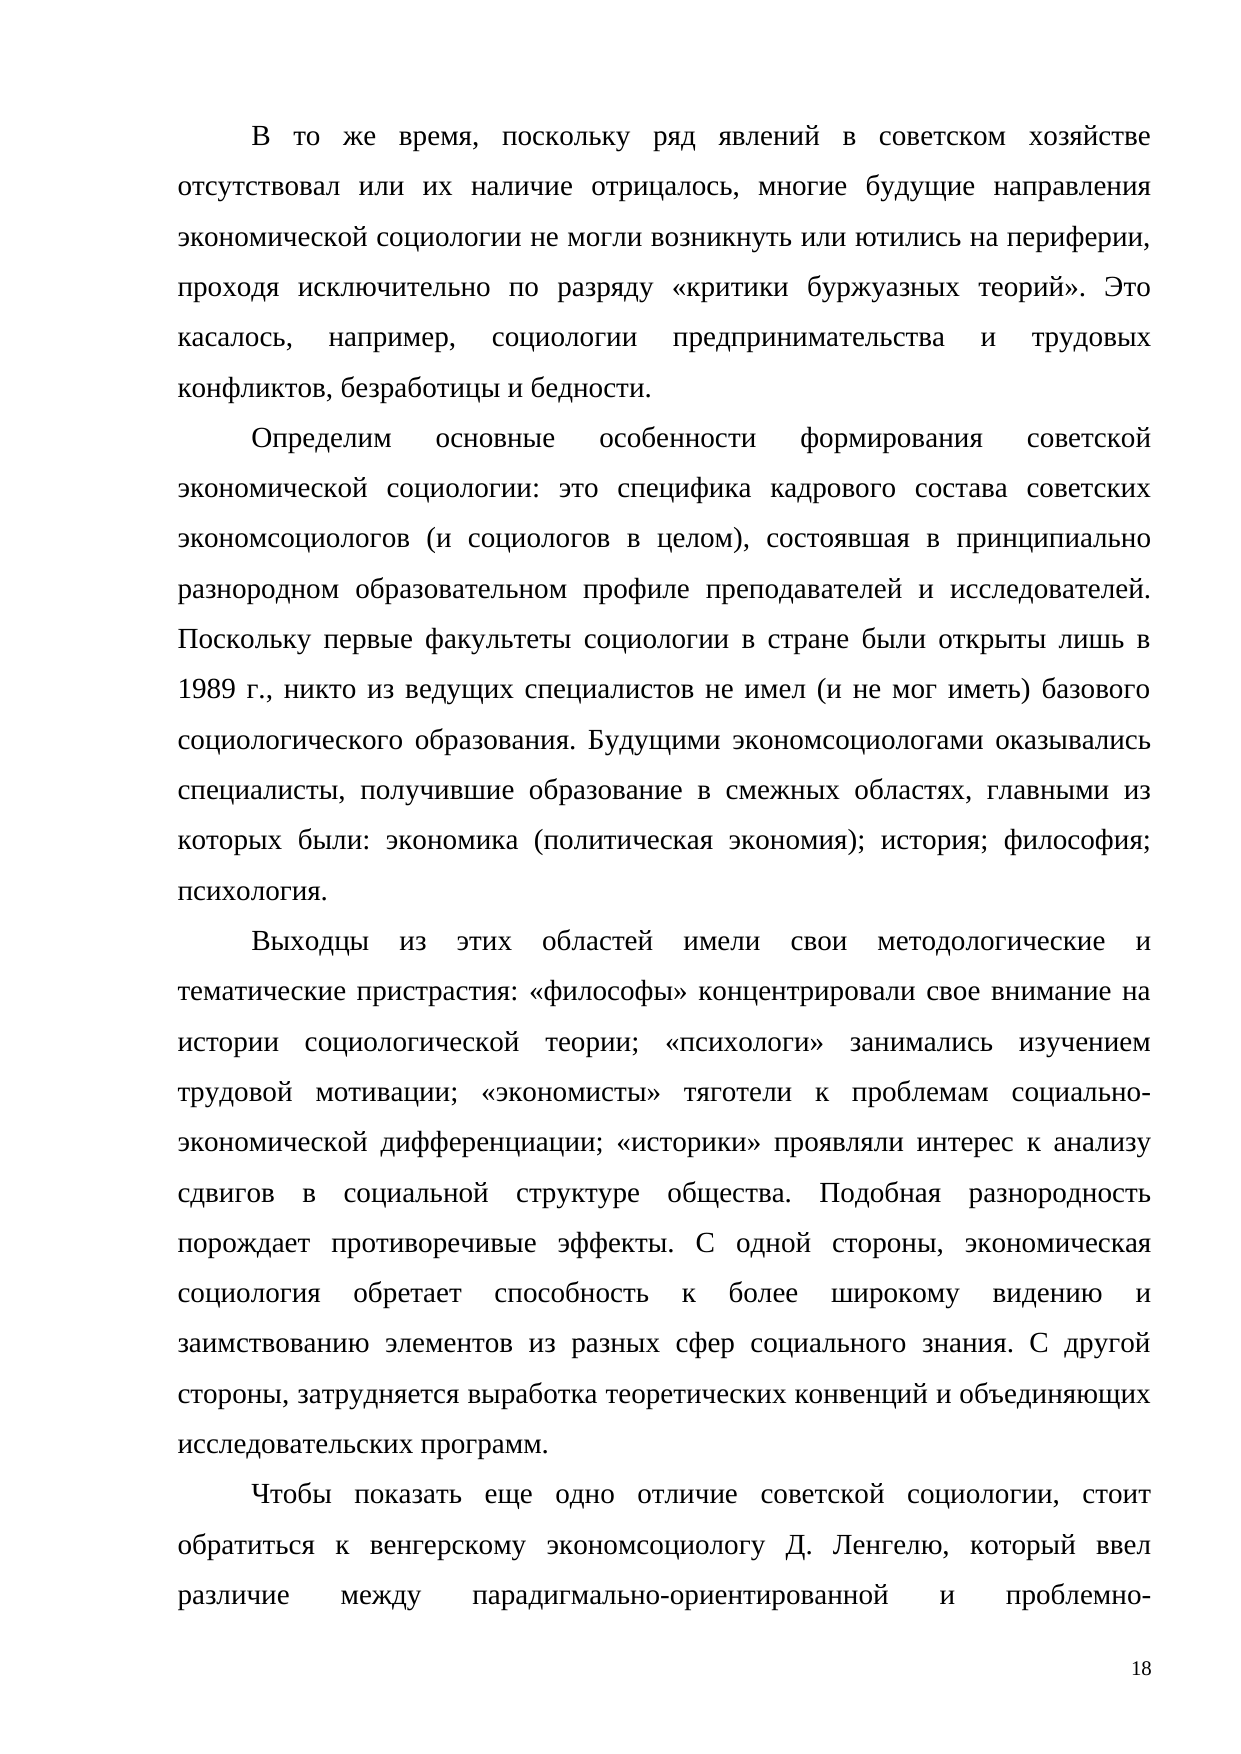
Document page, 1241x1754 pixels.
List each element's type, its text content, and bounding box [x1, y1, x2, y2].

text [177, 1477, 1152, 1611]
text Выходцы из этих областей имели свои методологические и тематические пристрастия: «философы» концентрировали свое внимание на истории социологической теории; «психологи» занимались изучением трудовой мотивации; «экономисты» тяготели к проблемам социально-экономической дифференциации; «историки» проявляли интерес к анализу сдвигов в социальной структуре общества. Подобная разнородность порождает противоречивые эффекты. С одной стороны, экономическая социология обретает способность к более широкому видению и заимствованию элементов из разных сфер социального знания. С другой стороны, затрудняется выработка теоретических конвенций и объединяющих исследовательских программ. [177, 923, 1152, 1460]
text В то же время, поскольку ряд явлений в советском хозяйстве отсутствовал или их наличие отрицалось, многие будущие направления экономической социологии не могли возникнуть или ютились на периферии, проходя исключительно по разряду «критики буржуазных теорий». Это касалось, например, социологии предпринимательства и трудовых конфликтов, безработицы и бедности. [177, 118, 1152, 403]
text Определим основные особенности формирования советской экономической социологии: это специфика кадрового состава советских экономсоциологов (и социологов в целом), состоявшая в принципиально разнородном образовательном профиле преподавателей и исследователей. Поскольку первые факультеты социологии в стране были открыты лишь в 1989 г., никто из ведущих специалистов не имел (и не мог иметь) базового социологического образования. Будущими экономсоциологами оказывались специалисты, получившие образование в смежных областях, главными из которых были: экономика (политическая экономия); история; философия; психология. [177, 420, 1152, 906]
